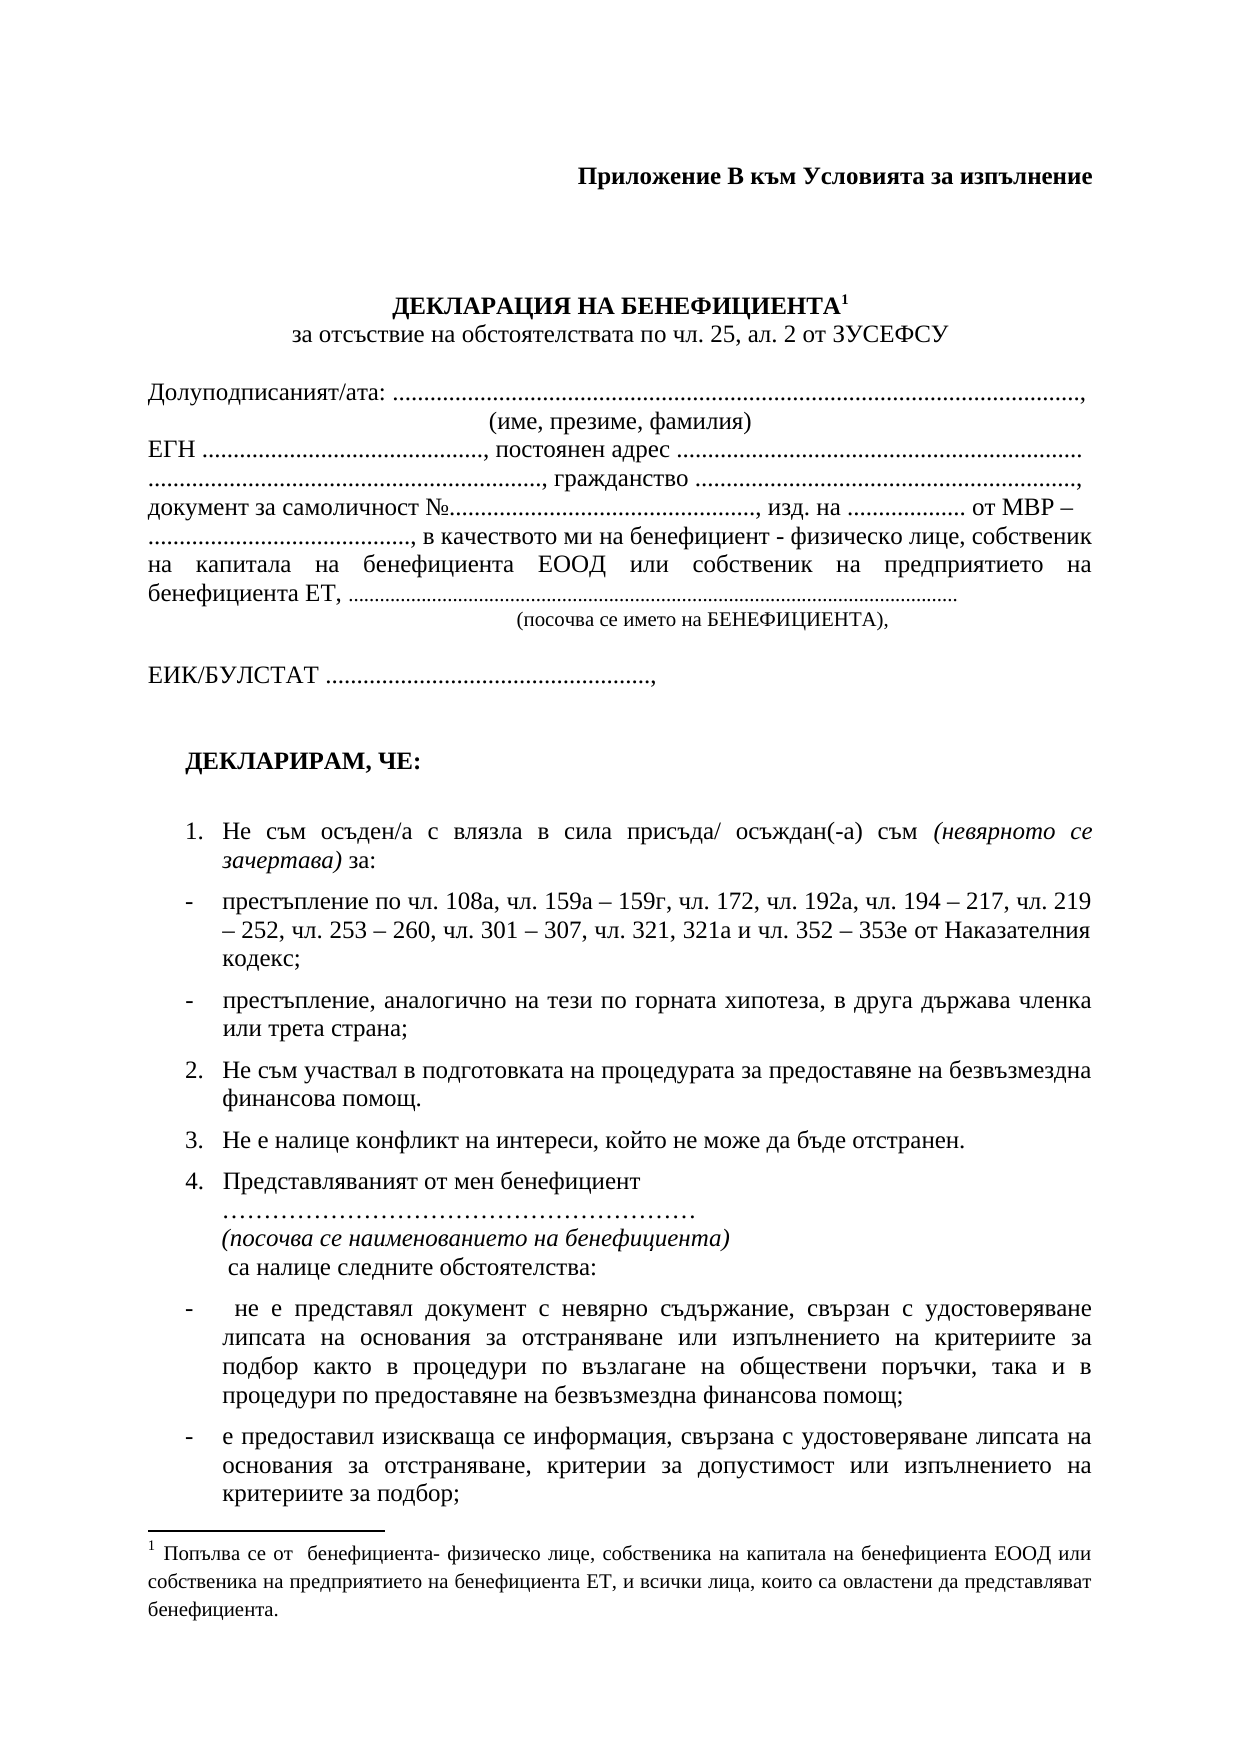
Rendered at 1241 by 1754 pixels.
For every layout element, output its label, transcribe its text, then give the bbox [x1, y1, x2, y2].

list Не съм осъден/а с влязла в сила присъда/ осъждан(-а) съм (невярното се зачертава) за: [185, 816, 1093, 873]
text ДЕКЛАРАЦИЯ НА БЕНЕФИЦИЕНТА [148, 291, 1093, 319]
text ..............................................................., гражданство ............................................................., [148, 463, 1093, 492]
list Не е налице конфликт на интереси, който не може да бъде отстранен. [185, 1125, 1093, 1153]
text ЕИК/БУЛСТАТ ...................................................., [148, 660, 1093, 688]
text Приложение В към Условията за изпълнение [148, 161, 1093, 190]
list престъпление, аналогично на тези по горната хипотеза, в друга държава членка или трета страна; [185, 985, 1093, 1042]
text (посочва се името на БЕНЕФИЦИЕНТА), [443, 607, 1093, 631]
text документ за самоличност №................................................., изд. на ................... от МВР – [148, 492, 1093, 521]
text за отсъствие на обстоятелствата по чл. 25, ал. 2 от ЗУСЕФСУ [148, 319, 1093, 348]
text ………………………………………………… [148, 1195, 1093, 1223]
text са налице следните обстоятелства: [148, 1252, 1093, 1281]
list не е представял документ с невярно съдържание, свързан с удостоверяване липсата на основания за отстраняване или изпълнението на критериите за подбор както в процедури по възлагане на обществени поръчки, така и в процедури по предоставяне на безвъзмездна финансова помощ; [185, 1293, 1093, 1408]
text ДЕКЛАРИРАМ, ЧЕ: [148, 746, 1093, 775]
list Представляваният от мен бенефициент [185, 1166, 1093, 1195]
text (име, презиме, фамилия) [148, 406, 1093, 434]
text Долуподписаният/ата: .............................................................................................................., [148, 377, 1093, 406]
text (посочва се наименованието на бенефициента) [148, 1223, 1093, 1252]
list е предоставил изискваща се информация, свързана с удостоверяване липсата на основания за отстраняване, критерии за допустимост или изпълнението на критериите за подбор; [185, 1421, 1093, 1507]
list престъпление по чл. 108а, чл. 159а – 159г, чл. 172, чл. 192а, чл. 194 – 217, чл. 219 – 252, чл. 253 – 260, чл. 301 – 307, чл. 321, 321а и чл. 352 – 353е от Наказателния кодекс; [185, 886, 1093, 972]
text ЕГН ............................................., постоянен адрес ................................................................. [148, 434, 1093, 463]
list Не съм участвал в подготовката на процедурата за предоставяне на безвъзмездна финансова помощ. [185, 1055, 1093, 1112]
text .........................................., в качеството ми на бенефициент - физическо лице, собственик на капитала на бенефициента ЕООД или собственик на предприятието на бенефициента ЕТ, ..................................................................................................................... [148, 521, 1093, 607]
